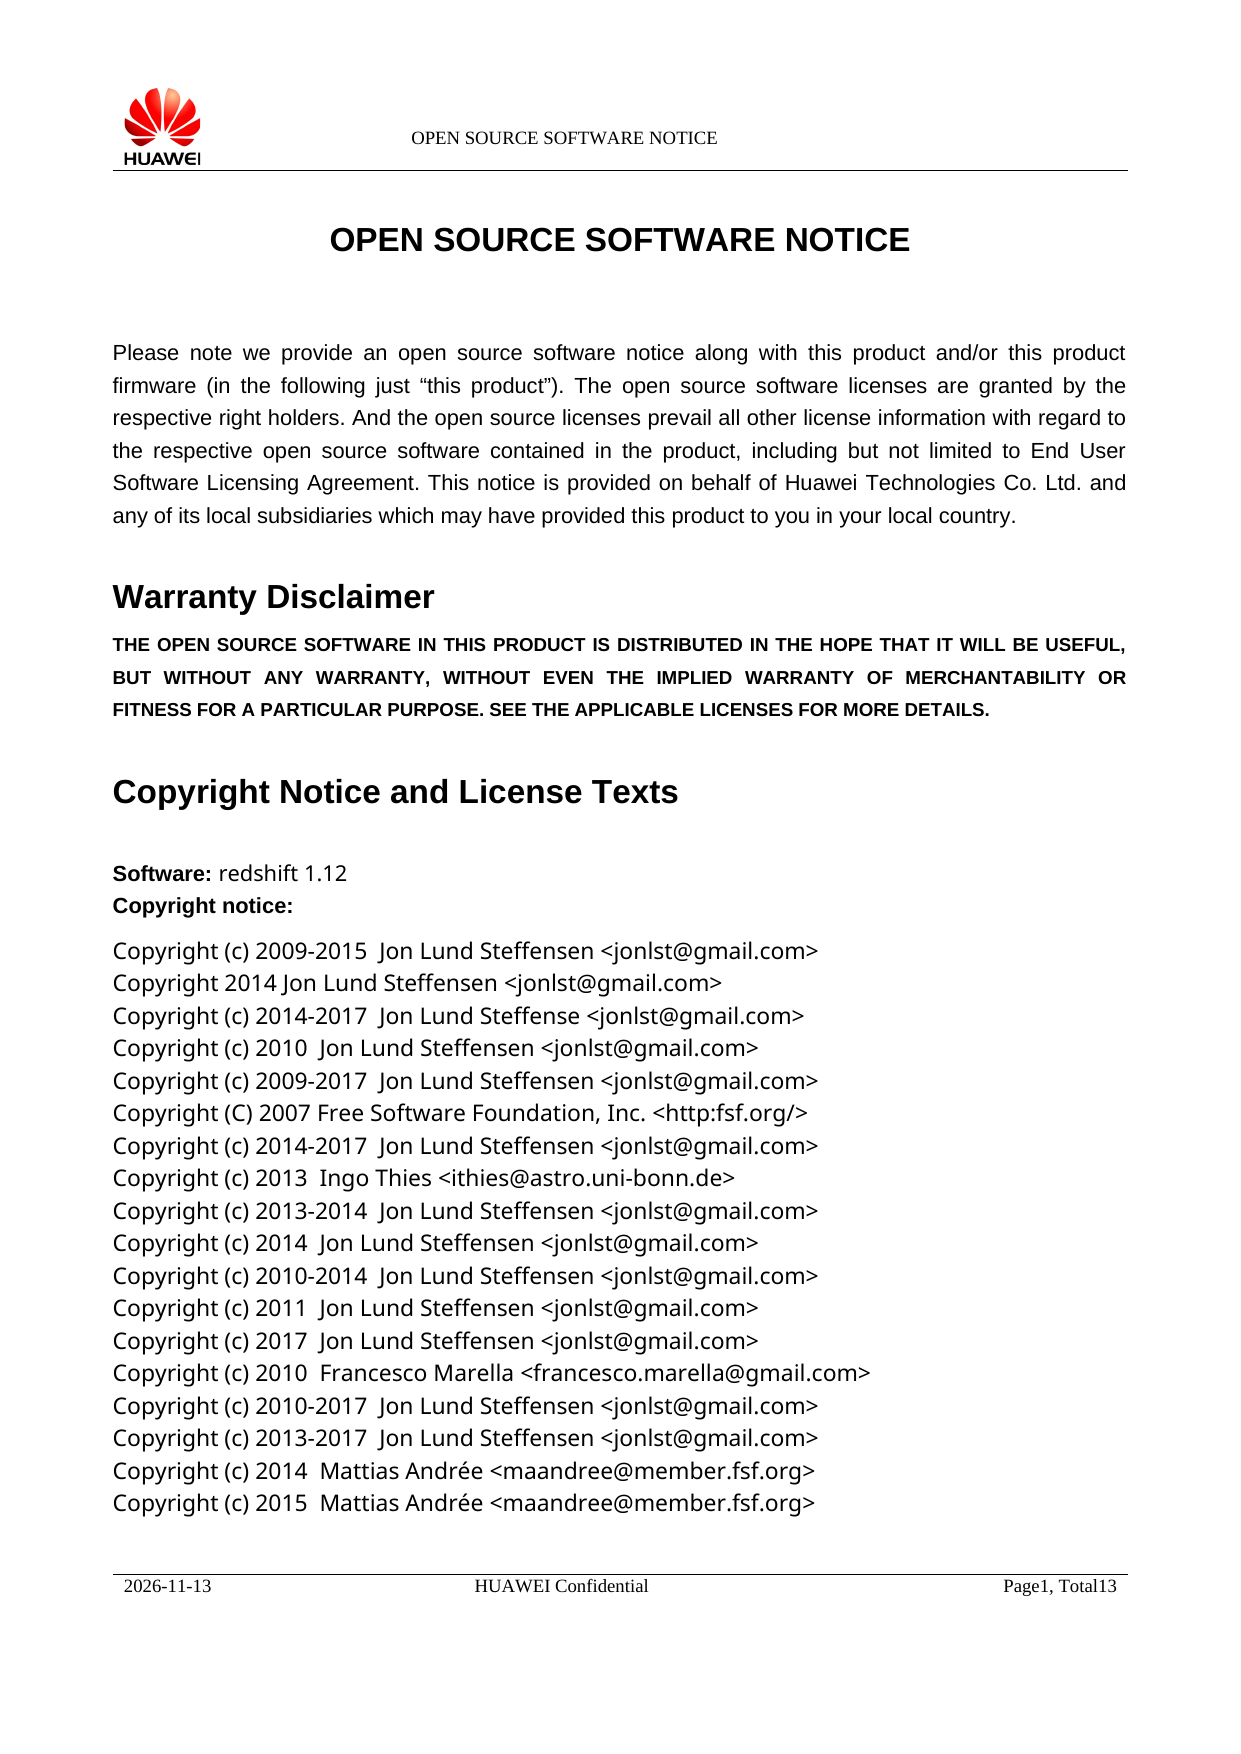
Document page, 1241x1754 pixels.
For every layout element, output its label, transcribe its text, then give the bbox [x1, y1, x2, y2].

text Copyright (c) 2009-2015 Jon Lund Steffensen <jonlst@gmail.com> Copyright 2014 Jon Lund Steffensen <jonlst@gmail.com> Copyright (c) 2014-2017 Jon Lund Steffense <jonlst@gmail.com> Copyright (c) 2010 Jon Lund Steffensen <jonlst@gmail.com> Copyright (c) 2009-2017 Jon Lund Steffensen <jonlst@gmail.com> Copyright (C) 2007 Free Software Foundation, Inc. <http:fsf.org/> Copyright (c) 2014-2017 Jon Lund Steffensen <jonlst@gmail.com> Copyright (c) 2013 Ingo Thies <ithies@astro.uni-bonn.de> Copyright (c) 2013-2014 Jon Lund Steffensen <jonlst@gmail.com> Copyright (c) 2014 Jon Lund Steffensen <jonlst@gmail.com> Copyright (c) 2010-2014 Jon Lund Steffensen <jonlst@gmail.com> Copyright (c) 2011 Jon Lund Steffensen <jonlst@gmail.com> Copyright (c) 2017 Jon Lund Steffensen <jonlst@gmail.com> Copyright (c) 2010 Francesco Marella <francesco.marella@gmail.com> Copyright (c) 2010-2017 Jon Lund Steffensen <jonlst@gmail.com> Copyright (c) 2013-2017 Jon Lund Steffensen <jonlst@gmail.com> Copyright (c) 2014 Mattias Andrée <maandree@member.fsf.org> Copyright (c) 2015 Mattias Andrée <maandree@member.fsf.org> [112, 934, 1128, 1551]
picture [124, 88, 201, 165]
text OPEN SOURCE SOFTWARE NOTICE [112, 206, 1128, 271]
text The open source software in this product is distributed in the hope that it will be useful, but WITHOUT ANY WARRANTY, without even the implied warranty of MERCHANTABILITY or FITNESS FOR A PARTICULAR PURPOSE. See the applicable licenses for more details. [112, 629, 1128, 726]
text Please note we provide an open source software notice along with this product and/or this product firmware (in the following just “this product”). The open source software licenses are granted by the respective right holders. And the open source licenses prevail all other license information with regard to the respective open source software contained in the product, including but not limited to End User Software Licensing Agreement. This notice is provided on behalf of Huawei Technologies Co. Ltd. and any of its local subsidiaries which may have provided this product to you in your local country. [112, 336, 1128, 531]
text Copyright notice: [112, 889, 1128, 921]
text Warranty Disclaimer [112, 564, 1128, 629]
title Software: redshift 1.12 [112, 856, 1128, 889]
text Copyright Notice and License Texts [112, 759, 1128, 824]
